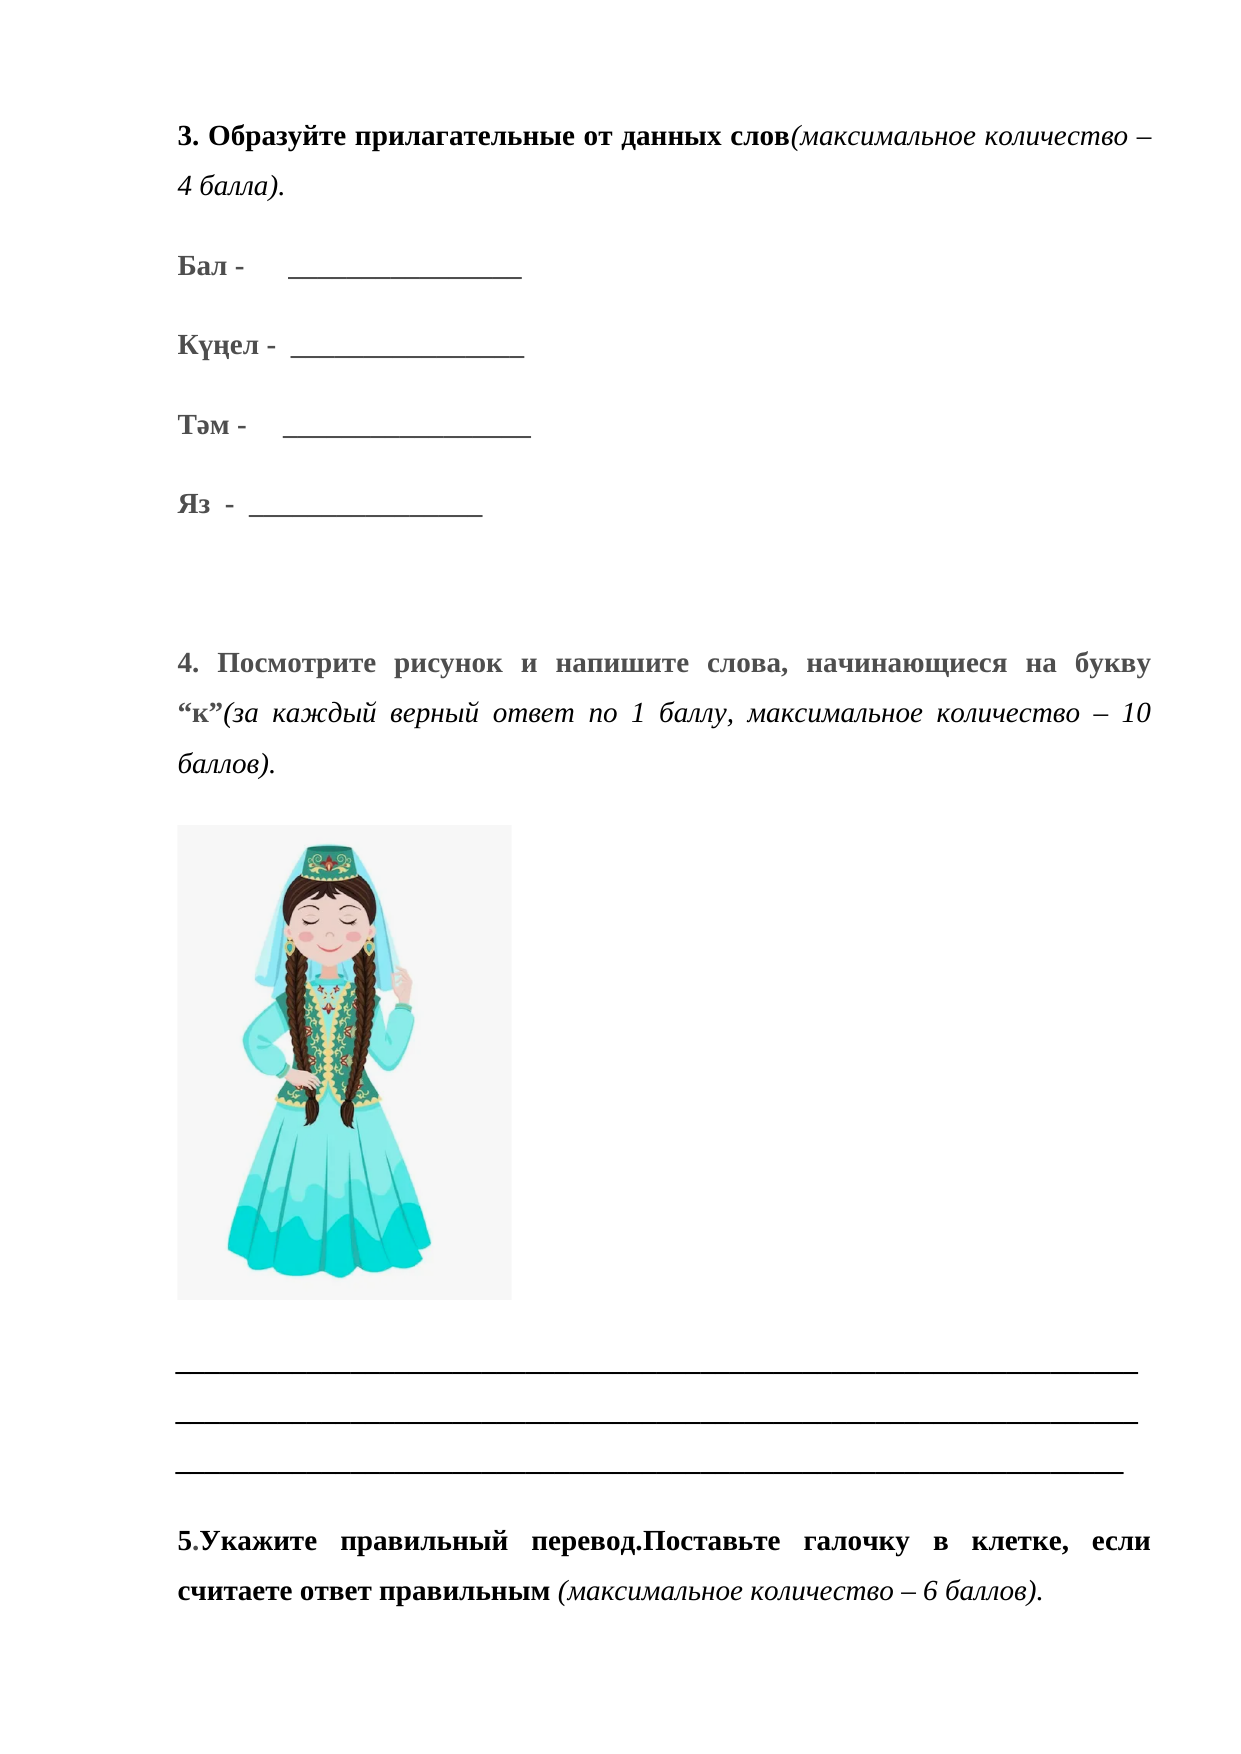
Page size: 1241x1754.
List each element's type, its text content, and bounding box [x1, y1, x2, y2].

text _____________________________________________________________________________________________________________________________________________________________________________________________________ [177, 1343, 1152, 1477]
text 5.Укажите правильный перевод.Поставьте галочку в клетке, если считаете ответ правильным (максимальное количество – 6 баллов). [177, 1523, 1152, 1607]
text Бал - ________________ [177, 248, 1152, 281]
text 3. Образуйте прилагательные от данных слов(максимальное количество – 4 балла). [177, 118, 1152, 202]
text Яз - ________________ [177, 486, 1152, 520]
text 4. Посмотрите рисунок и напишите слова, начинающиеся на букву “к”(за каждый верный ответ по 1 баллу, максимальное количество – 10 баллов). [177, 645, 1152, 779]
text Тәм - _________________ [177, 407, 1152, 440]
text Күңел - ________________ [177, 327, 1152, 361]
picture [177, 825, 512, 1300]
